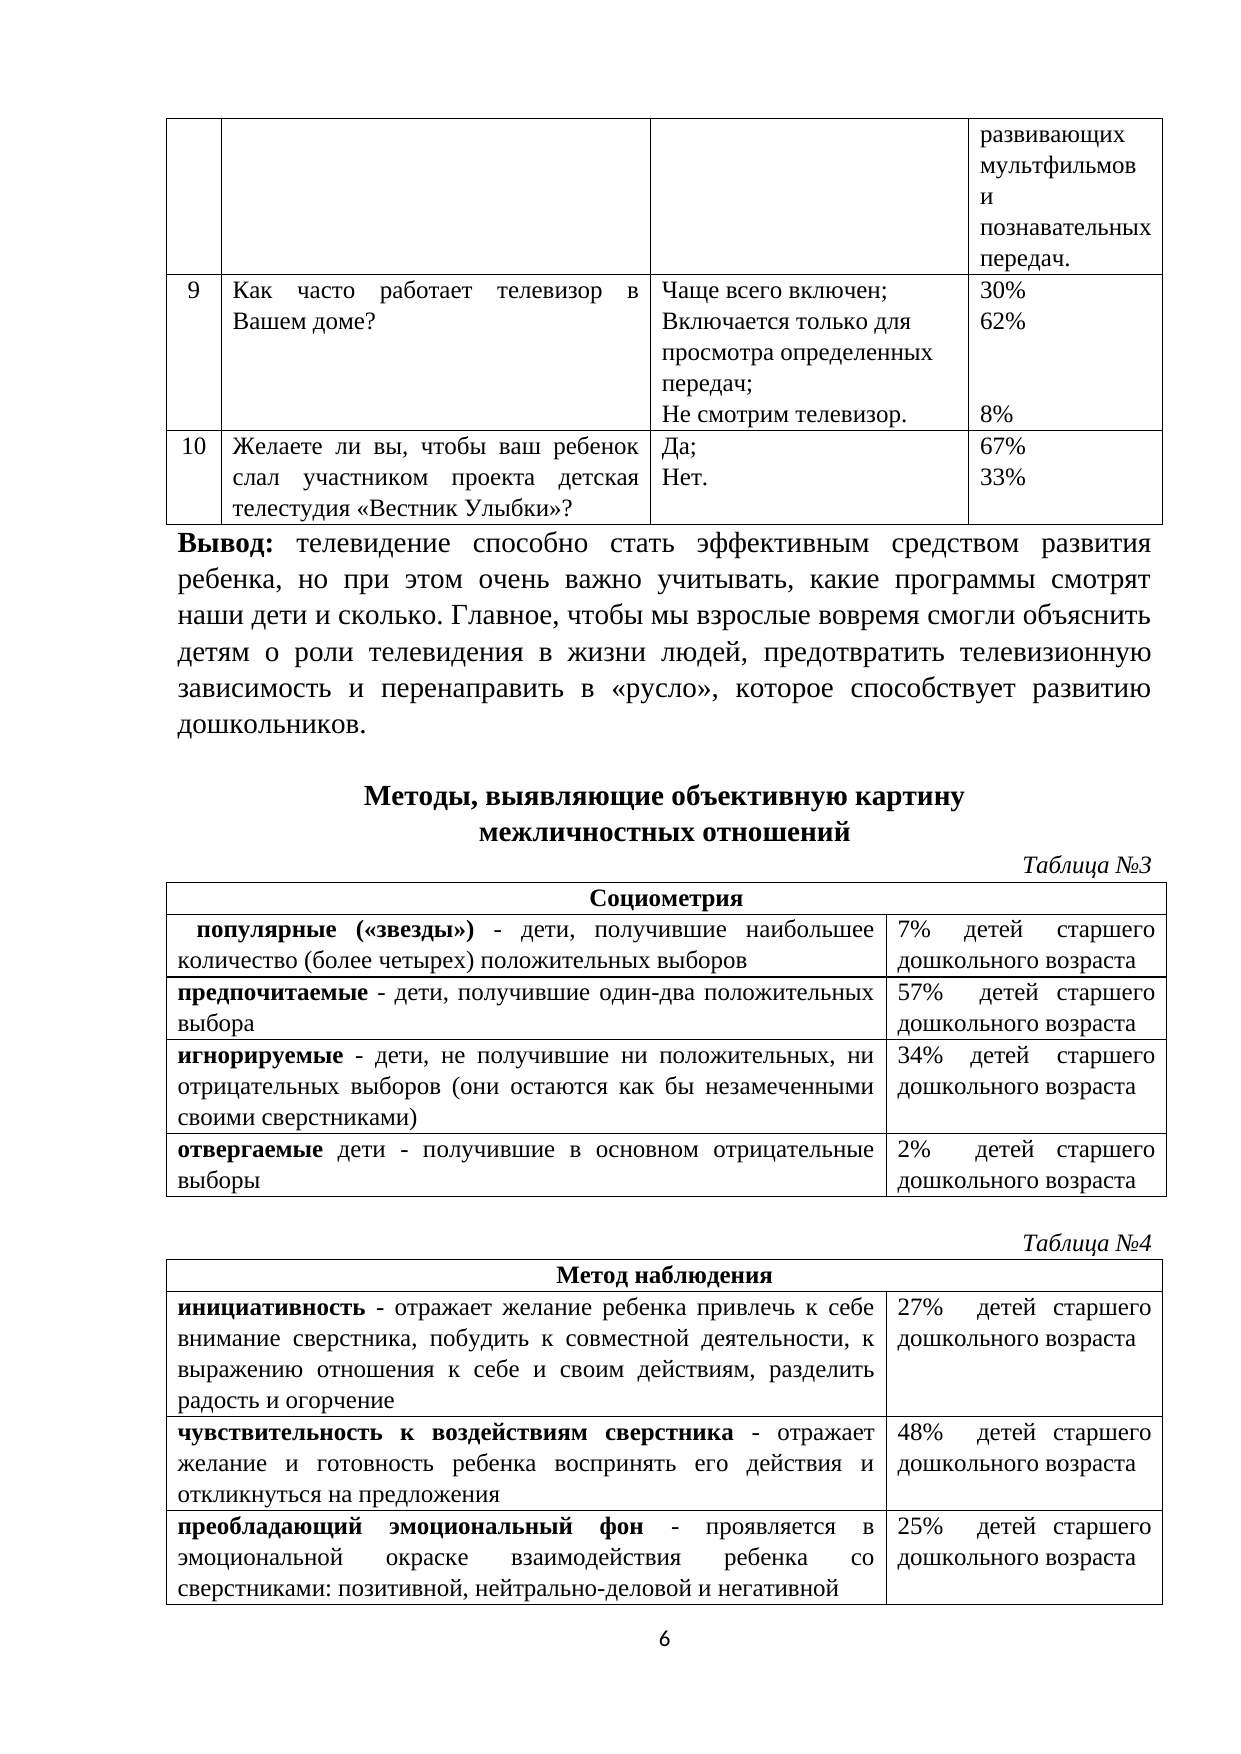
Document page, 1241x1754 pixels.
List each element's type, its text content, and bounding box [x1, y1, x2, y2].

table_cell инициативность - отражает желание ребенка привлечь к себе внимание сверстника, побудить к совместной деятельности, к выражению отношения к себе и своим действиям, разделить радость и огорчение [167, 1292, 886, 1416]
text Таблица №3 [177, 851, 1152, 879]
table_cell Чаще всего включен; Включается только для просмотра определенных передач; Не смотрим телевизор. [651, 275, 968, 430]
table_cell 57% детей старшего дошкольного возраста [887, 978, 1166, 1039]
text Вывод: телевидение способно стать эффективным средством развития ребенка, но при этом очень важно учитывать, какие программы смотрят наши дети и сколько. Главное, чтобы мы взрослые вовремя смогли объяснить детям о роли телевидения в жизни людей, предотвратить телевизионную зависимость и перенаправить в «русло», которое способствует развитию дошкольников. [177, 525, 1152, 739]
table_cell игнорируемые - дети, не получившие ни положительных, ни отрицательных выборов (они остаются как бы незамеченными своими сверстниками) [167, 1040, 886, 1133]
table_cell предпочитаемые - дети, получившие один-два положительных выбора [167, 978, 886, 1039]
table_cell 9 [167, 275, 221, 430]
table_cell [222, 119, 650, 274]
table_cell 25% детей старшего дошкольного возраста [887, 1511, 1162, 1604]
table_cell 34% детей старшего дошкольного возраста [887, 1040, 1166, 1133]
table_cell отвергаемые дети - получившие в основном отрицательные выборы [167, 1134, 886, 1196]
table_cell 67% 33% [969, 431, 1162, 524]
table_cell популярные («звезды») - дети, получившие наибольшее количество (более четырех) положительных выборов [167, 915, 886, 976]
table_cell 27% детей старшего дошкольного возраста [887, 1292, 1162, 1416]
table_cell 48% детей старшего дошкольного возраста [887, 1417, 1162, 1510]
table_cell 7% детей старшего дошкольного возраста [887, 915, 1166, 976]
table_cell 30% 62% 8% [969, 275, 1162, 430]
table_cell Желаете ли вы, чтобы ваш ребенок слал участником проекта детская телестудия «Вестник Улыбки»? [222, 431, 650, 524]
table_header Социометрия [167, 883, 1166, 913]
table_header Метод наблюдения [167, 1260, 1162, 1291]
table_cell Да; Нет. [651, 431, 968, 524]
table_cell 8 [167, 119, 221, 274]
text межличностных отношений [177, 814, 1152, 848]
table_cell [969, 119, 1162, 274]
table_cell 10 [167, 431, 221, 524]
table_cell Как часто работает телевизор в Вашем доме? [222, 275, 650, 430]
text Таблица №4 [177, 1228, 1152, 1257]
table_cell преобладающий эмоциональный фон - проявляется в эмоциональной окраске взаимодействия ребенка со сверстниками: позитивной, нейтрально-деловой и негативной [167, 1511, 886, 1604]
table_cell чувствительность к воздействиям сверстника - отражает желание и готовность ребенка воспринять его действия и откликнуться на предложения [167, 1417, 886, 1510]
table_cell 2% детей старшего дошкольного возраста [887, 1134, 1166, 1196]
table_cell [651, 119, 968, 274]
text Методы, выявляющие объективную картину [177, 778, 1152, 812]
